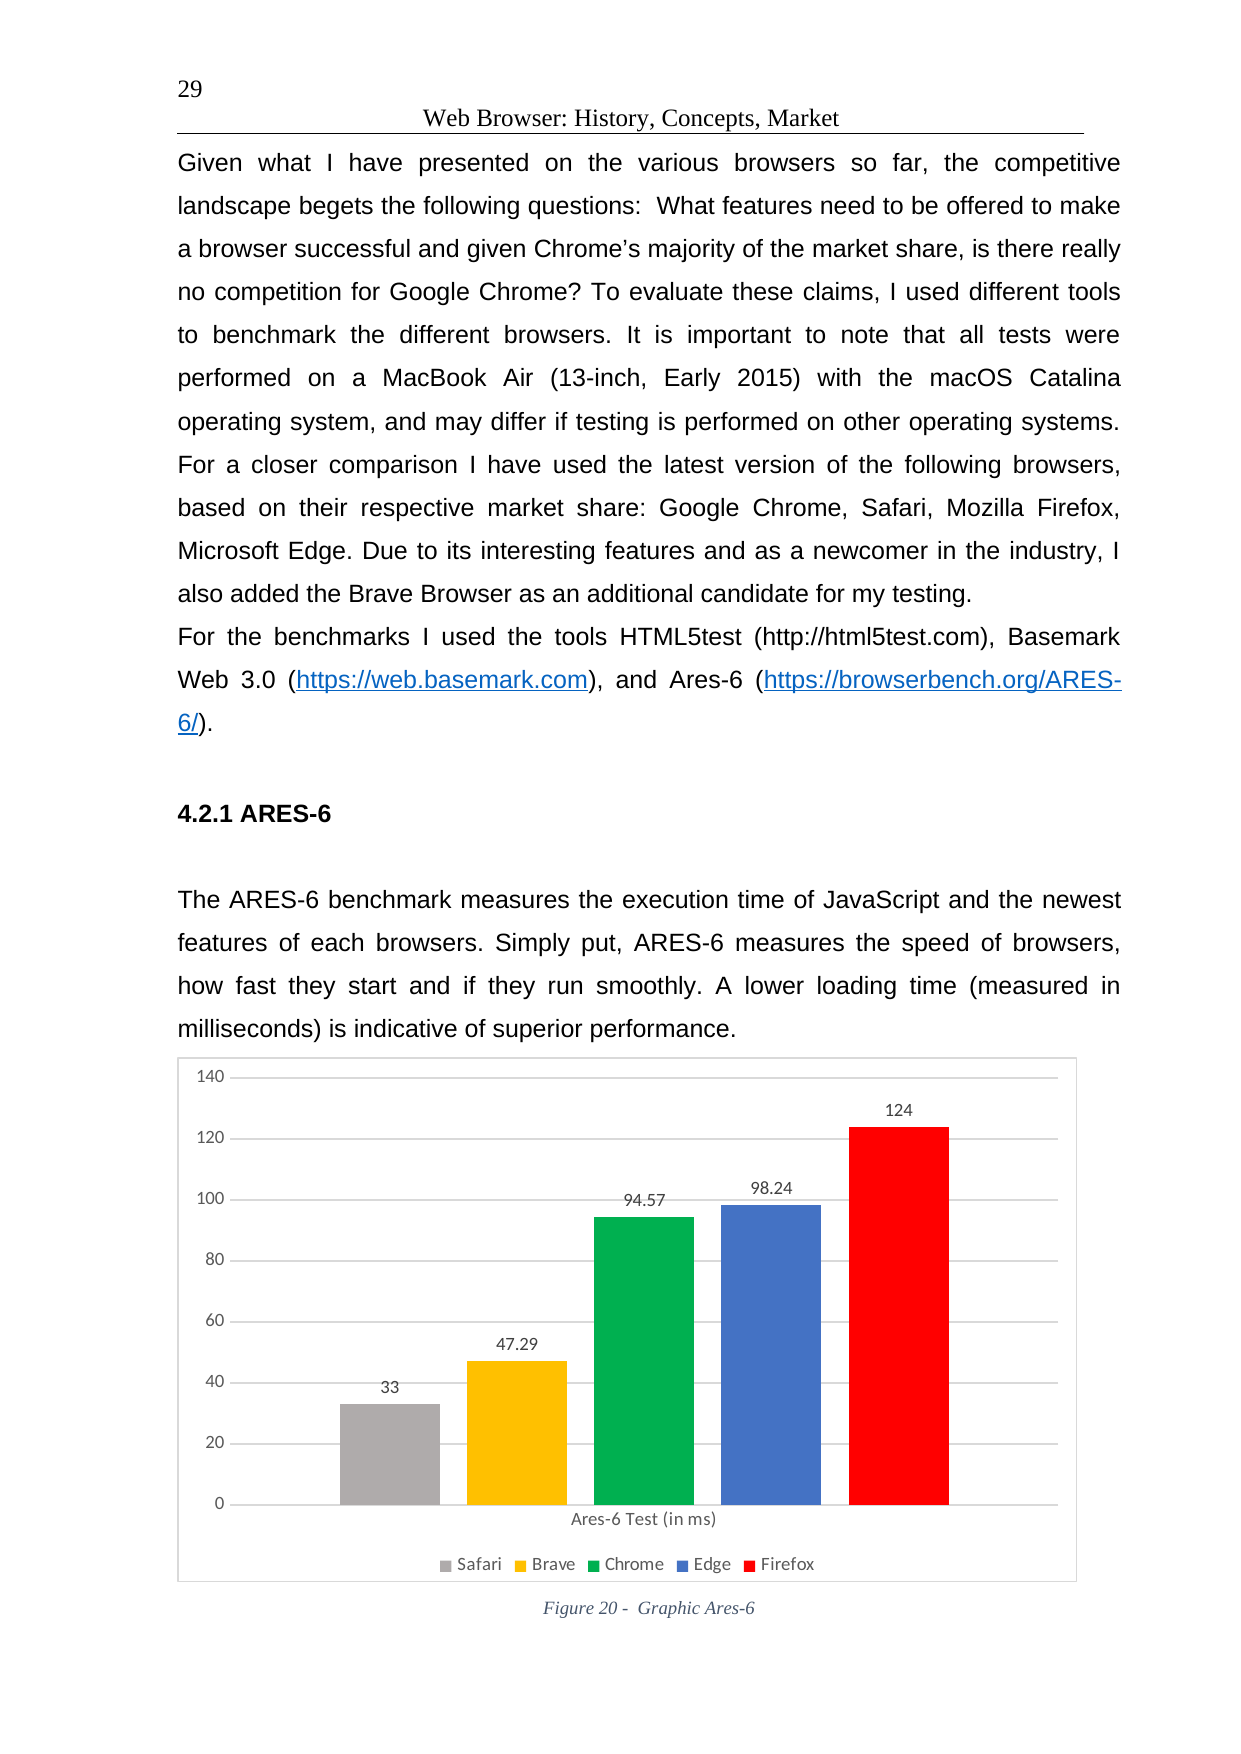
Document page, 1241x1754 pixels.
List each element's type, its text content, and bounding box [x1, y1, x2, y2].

subtitle 4.2.1 ARES-6 [177, 799, 1122, 827]
text Given what I have presented on the various browsers so far, the competitive landscape begets the following questions: What features need to be offered to make a browser successful and given Chrome’s majority of the market share, is there really no competition for Google Chrome? To evaluate these claims, I used different tools to benchmark the different browsers. It is important to note that all tests were performed on a MacBook Air (13-inch, Early 2015) with the macOS Catalina operating system, and may differ if testing is performed on other operating systems. For a closer comparison I have used the latest version of the following browsers, based on their respective market share: Google Chrome, Safari, Mozilla Firefox, Microsoft Edge. Due to its interesting features and as a newcomer in the industry, I also added the Brave Browser as an additional candidate for my testing. [177, 148, 1122, 608]
text Figure 20 - Graphic Ares-6 [177, 1597, 1122, 1618]
text The ARES-6 benchmark measures the execution time of JavaScript and the newest features of each browsers. Simply put, ARES-6 measures the speed of browsers, how fast they start and if they run smoothly. A lower loading time (measured in milliseconds) is indicative of superior performance. [177, 885, 1122, 1043]
text For the benchmarks I used the tools HTML5test (http://html5test.com), Basemark Web 3.0 (https://web.basemark.com), and Ares-6 (https://browserbench.org/ARES-6/). [177, 622, 1122, 737]
